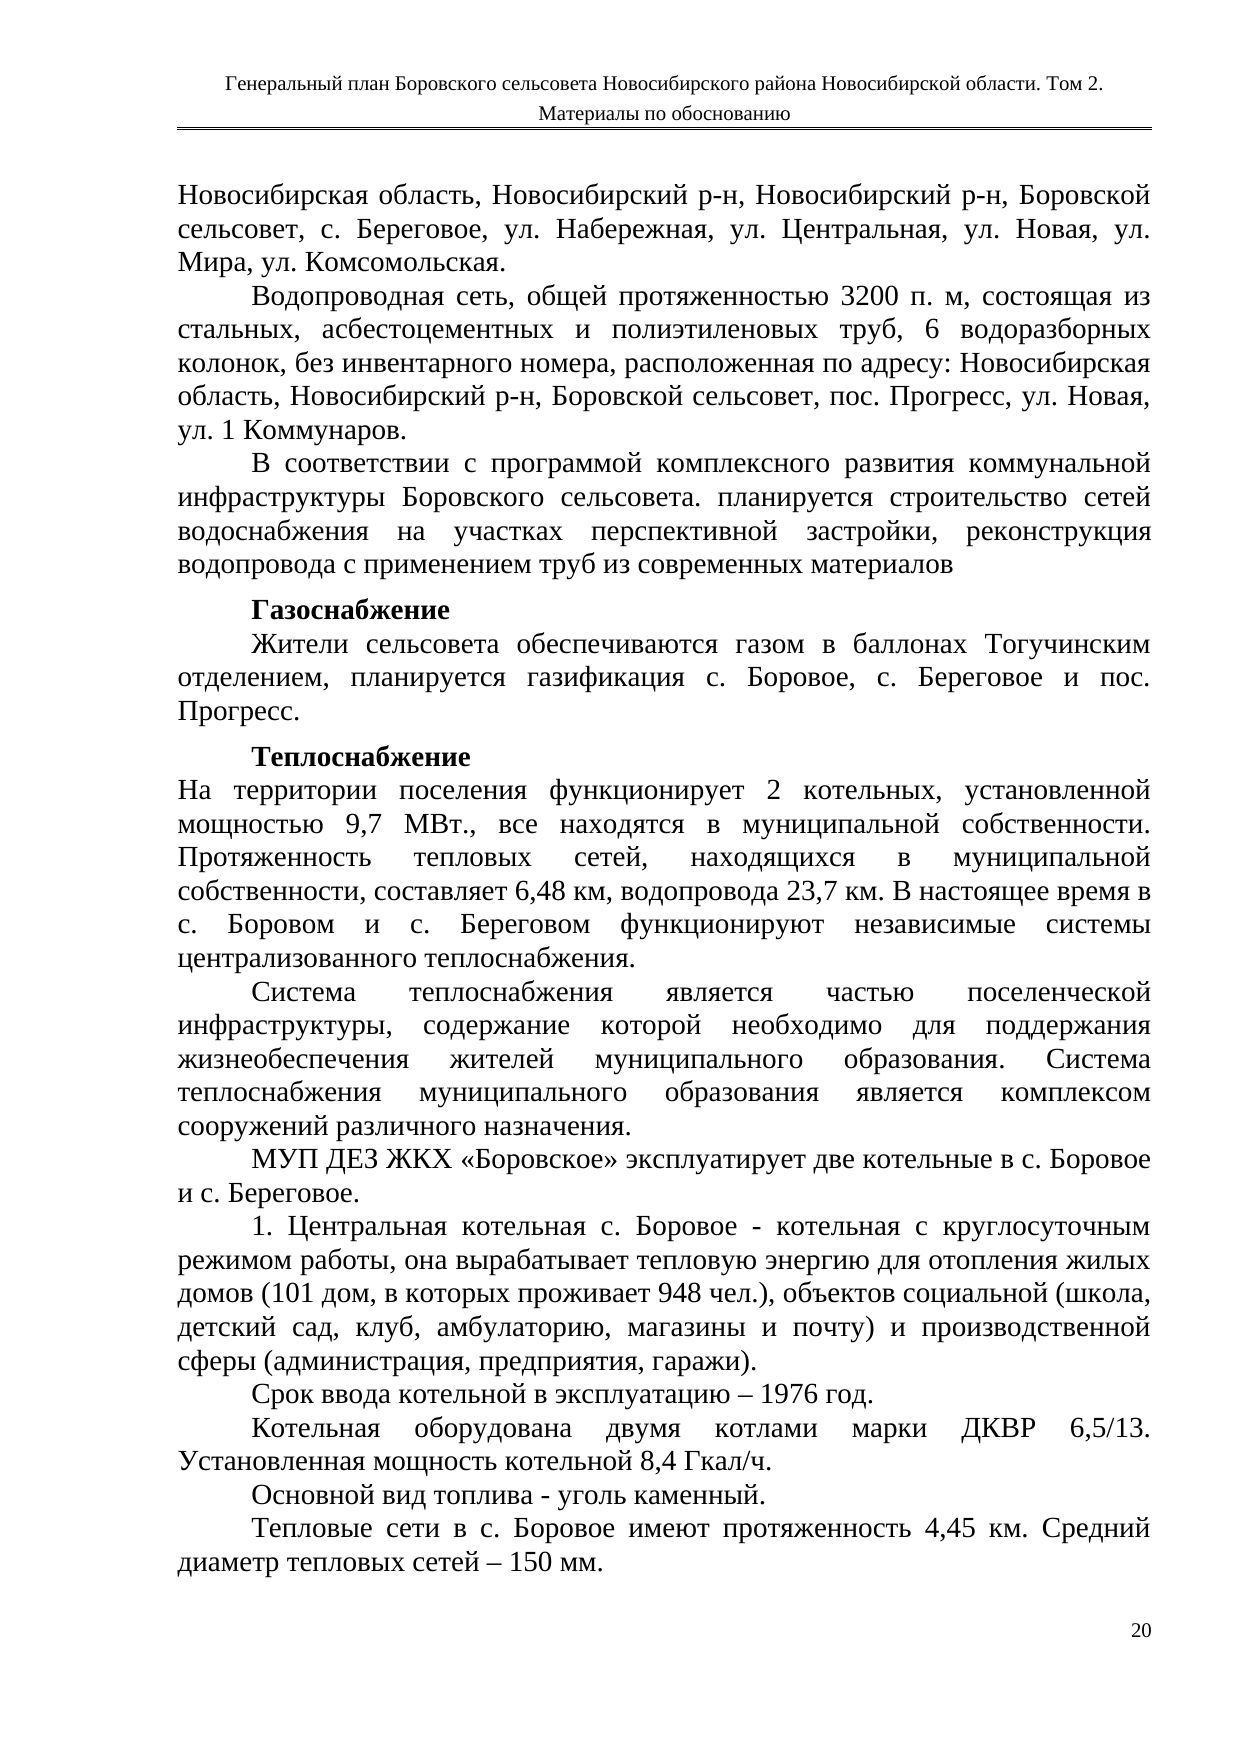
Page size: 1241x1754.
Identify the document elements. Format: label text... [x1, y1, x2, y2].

text В соответствии с программой комплексного развития коммунальной инфраструктуры Боровского сельсовета. планируется строительство сетей водоснабжения на участках перспективной застройки, реконструкция водопровода с применением труб из современных материалов [177, 446, 1152, 580]
text Газоснабжение [177, 592, 1152, 626]
text Тепловые сети в с. Боровое имеют протяженность . Средний диаметр тепловых сетей – . [177, 1510, 1152, 1577]
text Основной вид топлива - уголь каменный. [177, 1477, 1152, 1510]
text На территории поселения функционирует 2 котельных, установленной мощностью 9,7 МВт., все находятся в муниципальной собственности. Протяженность тепловых сетей, находящихся в муниципальной собственности, составляет , водопровода . В настоящее время в с. Боровом и с. Береговом функционируют независимые системы централизованного теплоснабжения. [177, 772, 1152, 974]
text Срок ввода котельной в эксплуатацию – 1976 год. [177, 1376, 1152, 1410]
text 1. Центральная котельная с. Боровое - котельная с круглосуточным режимом работы, она вырабатывает тепловую энергию для отопления жилых домов (101 дом, в которых проживает 948 чел.), объектов социальной (школа, детский сад, клуб, амбулаторию, магазины и почту) и производственной сферы (администрация, предприятия, гаражи). [177, 1208, 1152, 1376]
text Жители сельсовета обеспечиваются газом в баллонах Тогучинским отделением, планируется газификация с. Боровое, с. Береговое и пос. Прогресс. [177, 626, 1152, 726]
text Котельная оборудована двумя котлами марки ДКВР 6,5/13. Установленная мощность котельной 8,4 Гкал/ч. [177, 1410, 1152, 1477]
text Система теплоснабжения является частью поселенческой инфраструктуры, содержание которой необходимо для поддержания жизнеобеспечения жителей муниципального образования. Система теплоснабжения муниципального образования является комплексом сооружений различного назначения. [177, 974, 1152, 1141]
text Водопроводная сеть, общей протяженностью 3200 п. м, состоящая из стальных, асбестоцементных и полиэтиленовых труб, 6 водоразборных колонок, без инвентарного номера, расположенная по адресу: Новосибирская область, Новосибирский р-н, Боровской сельсовет, пос. Прогресс, ул. Новая, ул. 1 Коммунаров. [177, 278, 1152, 446]
text Теплоснабжение [177, 739, 1152, 772]
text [177, 177, 1152, 278]
text МУП ДЕЗ ЖКХ «Боровское» эксплуатирует две котельные в с. Боровое и с. Береговое. [177, 1141, 1152, 1208]
